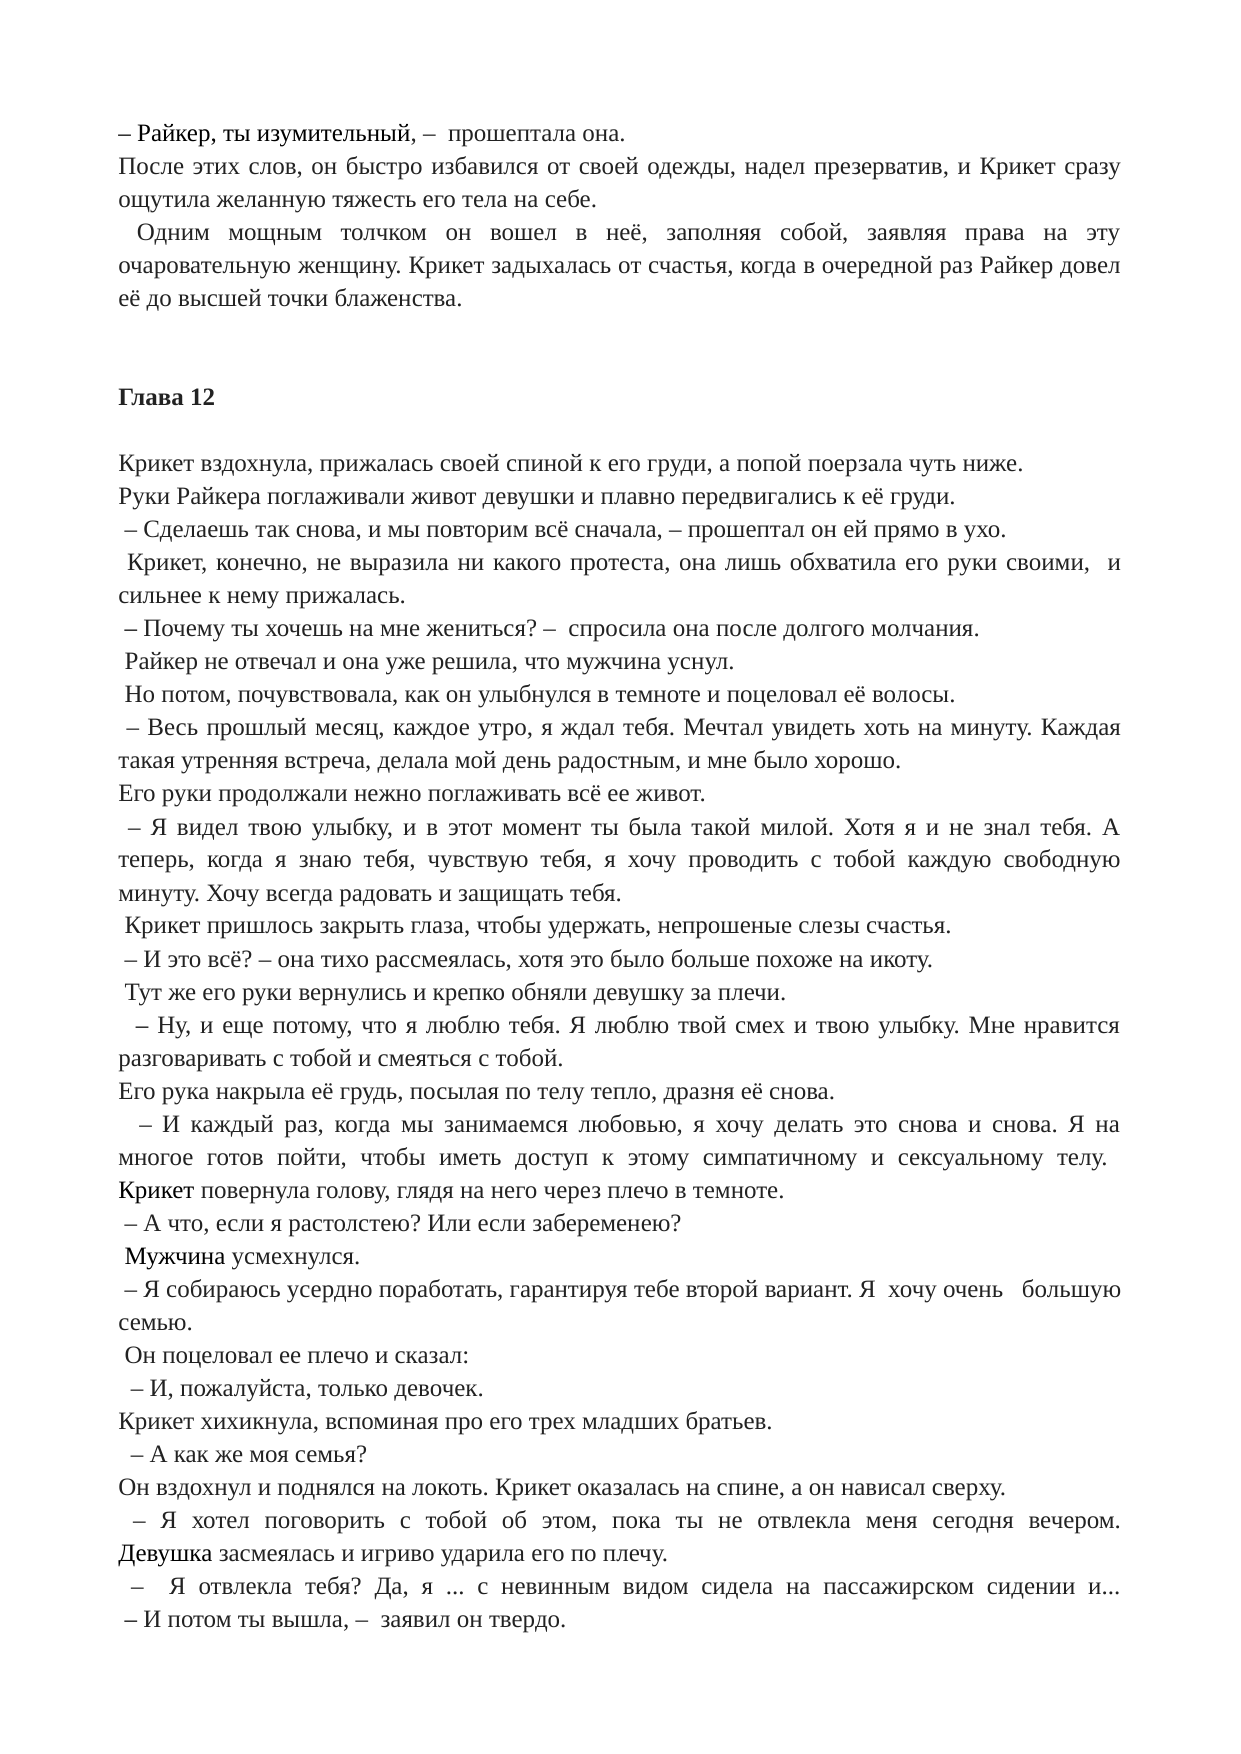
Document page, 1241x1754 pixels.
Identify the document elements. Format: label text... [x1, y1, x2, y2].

text – Райкер, ты изумительный, – прошептала она. [118, 118, 1122, 147]
text – А что, если я растолстею? Или если забеременею? [118, 1208, 1122, 1237]
text – Ну, и еще потому, что я люблю тебя. Я люблю твой смех и твою улыбку. Мне нравится разговаривать с тобой и смеяться с тобой. [118, 1010, 1122, 1071]
text Одним мощным толчком он вошел в неё, заполняя собой, заявляя права на эту очаровательную женщину. Крикет задыхалась от счастья, когда в очередной раз Райкер довел её до высшей точки блаженства. [118, 217, 1122, 312]
text Руки Райкера поглаживали живот девушки и плавно передвигались к её груди. [118, 481, 1122, 510]
text – Я хотел поговорить с тобой об этом, пока ты не отвлекла меня сегодня вечером. Девушка засмеялась и игриво ударила его по плечу. [118, 1505, 1122, 1567]
text – Я видел твою улыбку, и в этот момент ты была такой милой. Хотя я и не знал тебя. А теперь, когда я знаю тебя, чувствую тебя, я хочу проводить с тобой каждую свободную минуту. Хочу всегда радовать и защищать тебя. [118, 812, 1122, 906]
text – Почему ты хочешь на мне жениться? – спросила она после долгого молчания. [118, 613, 1122, 642]
text Крикет вздохнула, прижалась своей спиной к его груди, а попой поерзала чуть ниже. [118, 448, 1122, 477]
text Мужчина усмехнулся. [118, 1241, 1122, 1269]
text – Весь прошлый месяц, каждое утро, я ждал тебя. Мечтал увидеть хоть на минуту. Каждая такая утренняя встреча, делала мой день радостным, и мне было хорошо. [118, 712, 1122, 774]
text – А как же моя семья? [118, 1439, 1122, 1468]
text Он вздохнул и поднялся на локоть. Крикет оказалась на спине, а он нависал сверху. [118, 1472, 1122, 1501]
text – Я собираюсь усердно поработать, гарантируя тебе второй вариант. Я хочу очень большую семью. [118, 1274, 1122, 1336]
text – И это всё? – она тихо рассмеялась, хотя это было больше похоже на икоту. [118, 944, 1122, 972]
text Его руки продолжали нежно поглаживать всё ее живот. [118, 778, 1122, 807]
text Крикет пришлось закрыть глаза, чтобы удержать, непрошеные слезы счастья. [118, 911, 1122, 939]
text – Сделаешь так снова, и мы повторим всё сначала, – прошептал он ей прямо в ухо. [118, 514, 1122, 543]
text Крикет, конечно, не выразила ни какого протеста, она лишь обхватила его руки своими, и сильнее к нему прижалась. [118, 547, 1122, 609]
text Райкер не отвечал и она уже решила, что мужчина уснул. [118, 646, 1122, 675]
text Глава 12 [118, 382, 1122, 411]
text Он поцеловал ее плечо и сказал: [118, 1340, 1122, 1369]
text – Я отвлекла тебя? Да, я ... с невинным видом сидела на пассажирском сидении и... – И потом ты вышла, – заявил он твердо. [118, 1571, 1122, 1633]
text Но потом, почувствовала, как он улыбнулся в темноте и поцеловал её волосы. [118, 679, 1122, 708]
text Крикет хихикнула, вспоминая про его трех младших братьев. [118, 1406, 1122, 1435]
text – И, пожалуйста, только девочек. [118, 1373, 1122, 1402]
text Его рука накрыла её грудь, посылая по телу тепло, дразня её снова. [118, 1076, 1122, 1104]
text – И каждый раз, когда мы занимаемся любовью, я хочу делать это снова и снова. Я на многое готов пойти, чтобы иметь доступ к этому симпатичному и сексуальному телу. Крикет повернула голову, глядя на него через плечо в темноте. [118, 1109, 1122, 1203]
text После этих слов, он быстро избавился от своей одежды, надел презерватив, и Крикет сразу ощутила желанную тяжесть его тела на себе. [118, 151, 1122, 213]
text Тут же его руки вернулись и крепко обняли девушку за плечи. [118, 977, 1122, 1005]
